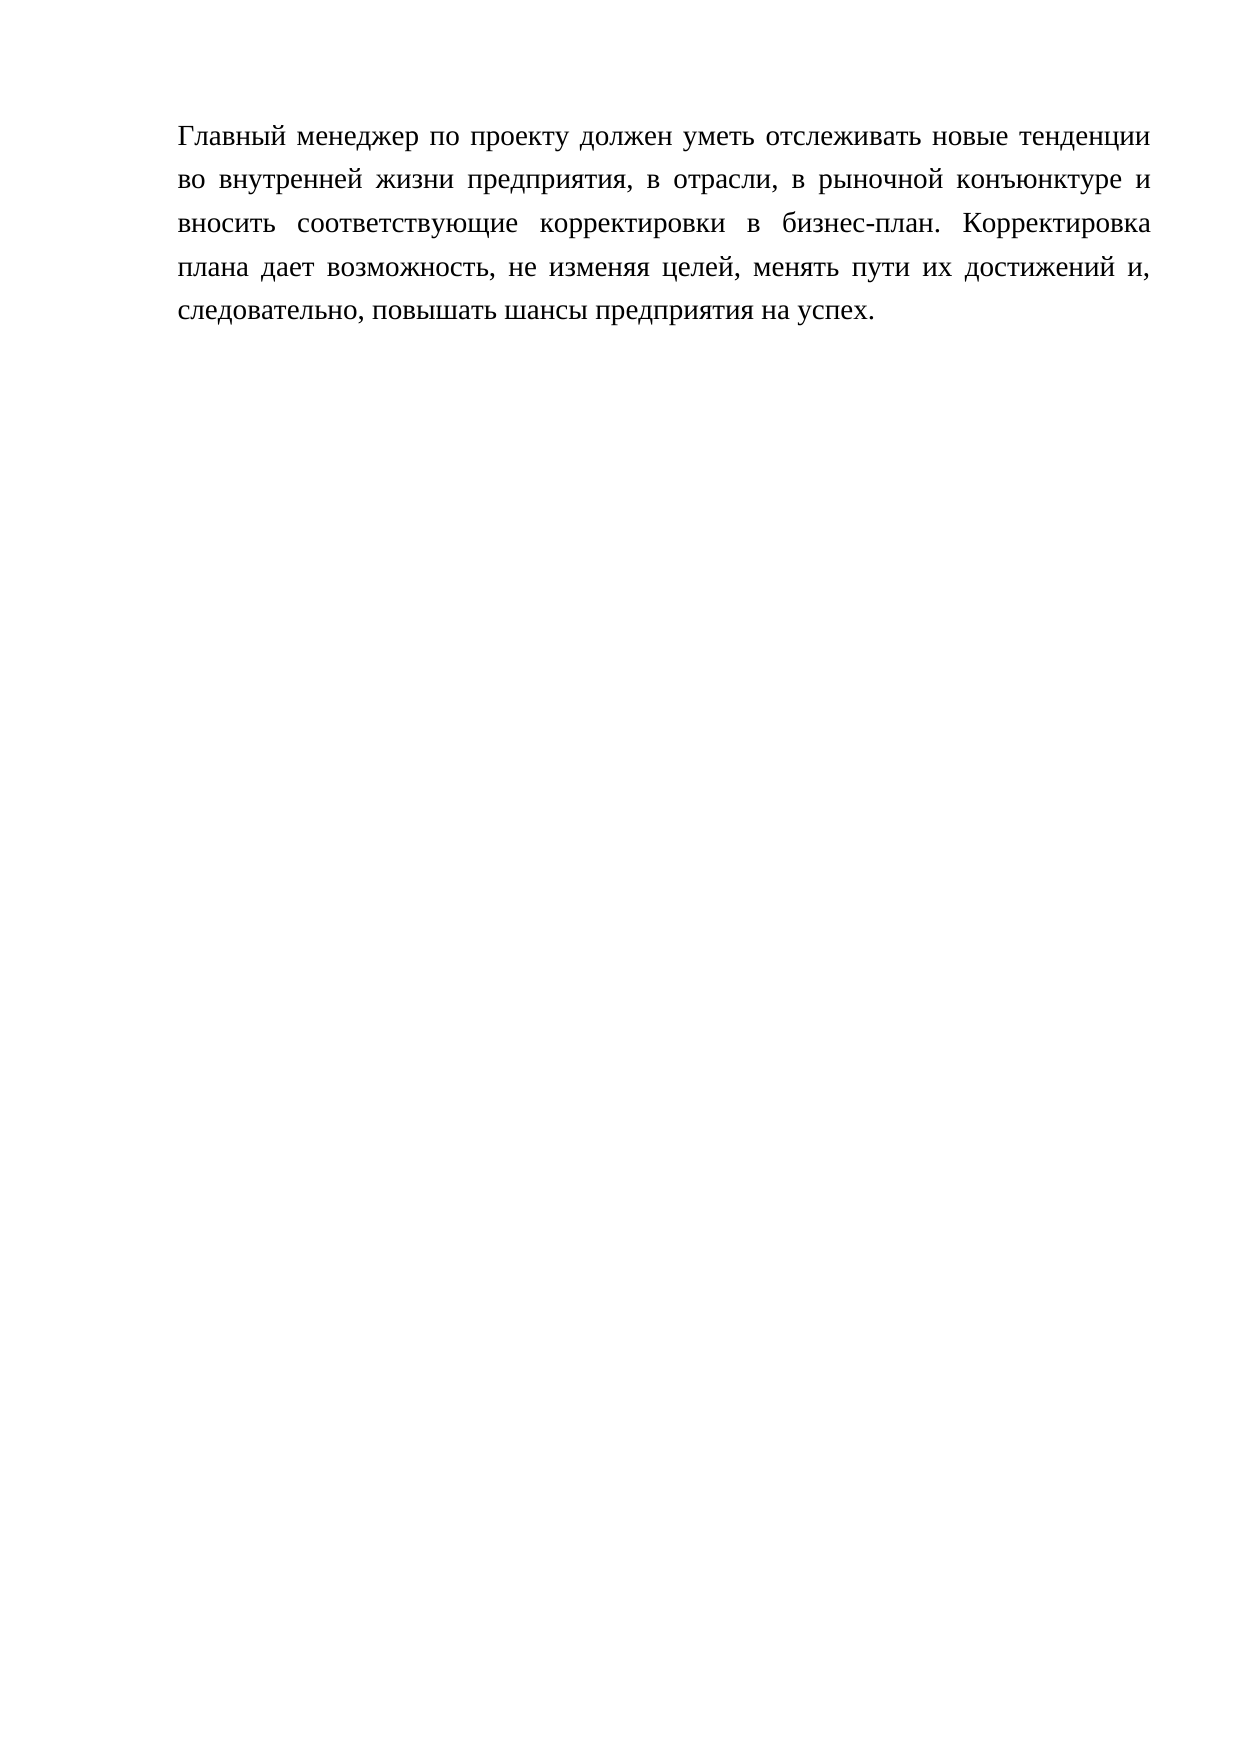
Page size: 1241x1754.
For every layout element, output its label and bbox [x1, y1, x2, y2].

text [177, 118, 1152, 326]
